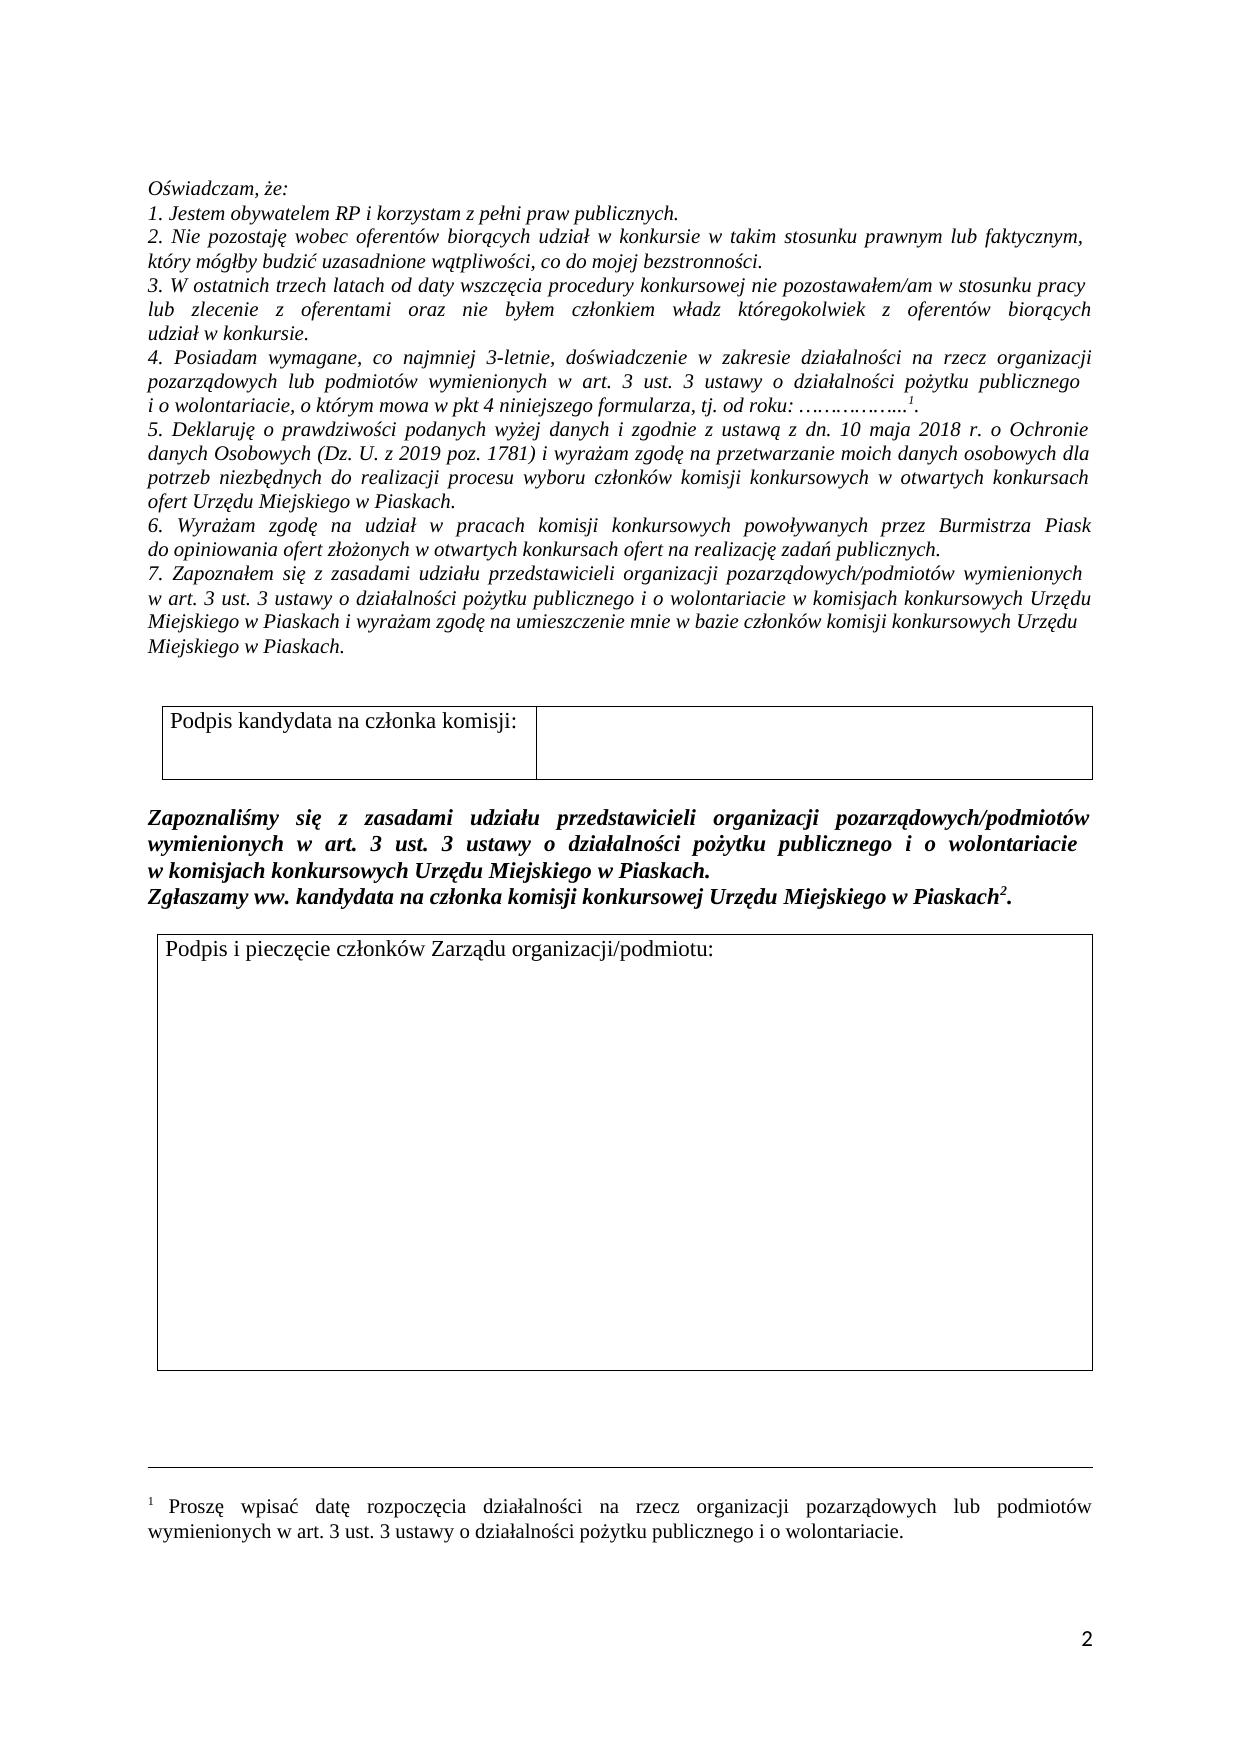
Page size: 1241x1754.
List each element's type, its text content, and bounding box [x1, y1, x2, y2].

text 7. Zapoznałem się z zasadami udziału przedstawicieli organizacji pozarządowych/podmiotów wymienionych w art. 3 ust. 3 ustawy o działalności pożytku publicznego i o wolontariacie w komisjach konkursowych Urzędu Miejskiego w Piaskach i wyrażam zgodę na umieszczenie mnie w bazie członków komisji konkursowych Urzędu [148, 561, 1093, 633]
text 5. Deklaruję o prawdziwości podanych wyżej danych i zgodnie z ustawą z dn. 10 maja 2018 r. o Ochronie danych Osobowych (Dz. U. z 2019 poz. 1781) i wyrażam zgodę na przetwarzanie moich danych osobowych dla potrzeb niezbędnych do realizacji procesu wyboru członków komisji konkursowych w otwartych konkursach ofert Urzędu Miejskiego w Piaskach. [148, 417, 1093, 513]
table_header Podpis kandydata na członka komisji: [163, 707, 536, 779]
table_header [537, 707, 1092, 779]
text 1. Jestem obywatelem RP i korzystam z pełni praw publicznych. [148, 200, 1093, 224]
text 1 Proszę wpisać datę rozpoczęcia działalności na rzecz organizacji pozarządowych lub podmiotów wymienionych w art. 3 ust. 3 ustawy o działalności pożytku publicznego i o wolontariacie. [148, 1494, 1093, 1543]
table_header Podpis i pieczęcie członków Zarządu organizacji/podmiotu: [158, 935, 1092, 1370]
text 2. Nie pozostaję wobec oferentów biorących udział w konkursie w takim stosunku prawnym lub faktycznym, który mógłby budzić uzasadnione wątpliwości, co do mojej bezstronności. [148, 224, 1093, 273]
text Miejskiego w Piaskach. [148, 633, 1093, 658]
text 6. Wyrażam zgodę na udział w pracach komisji konkursowych powoływanych przez Burmistrza Piask do opiniowania ofert złożonych w otwartych konkursach ofert na realizację zadań publicznych. [148, 513, 1093, 561]
text 4. Posiadam wymagane, co najmniej 3-letnie, doświadczenie w zakresie działalności na rzecz organizacji pozarządowych lub podmiotów wymienionych w art. 3 ust. 3 ustawy o działalności pożytku publicznego i o wolontariacie, o którym mowa w pkt 4 niniejszego formularza, tj. od roku: ……………...1. [148, 345, 1093, 417]
text Zapoznaliśmy się z zasadami udziału przedstawicieli organizacji pozarządowych/podmiotów wymienionych w art. 3 ust. 3 ustawy o działalności pożytku publicznego i o wolontariacie w komisjach konkursowych Urzędu Miejskiego w Piaskach. [148, 804, 1093, 883]
text Oświadczam, że: [148, 176, 1093, 200]
text Zgłaszamy ww. kandydata na członka komisji konkursowej Urzędu Miejskiego w Piaskach2. [148, 883, 1093, 909]
text 3. W ostatnich trzech latach od daty wszczęcia procedury konkursowej nie pozostawałem/am w stosunku pracy lub zlecenie z oferentami oraz nie byłem członkiem władz któregokolwiek z oferentów biorących udział w konkursie. [148, 273, 1093, 345]
